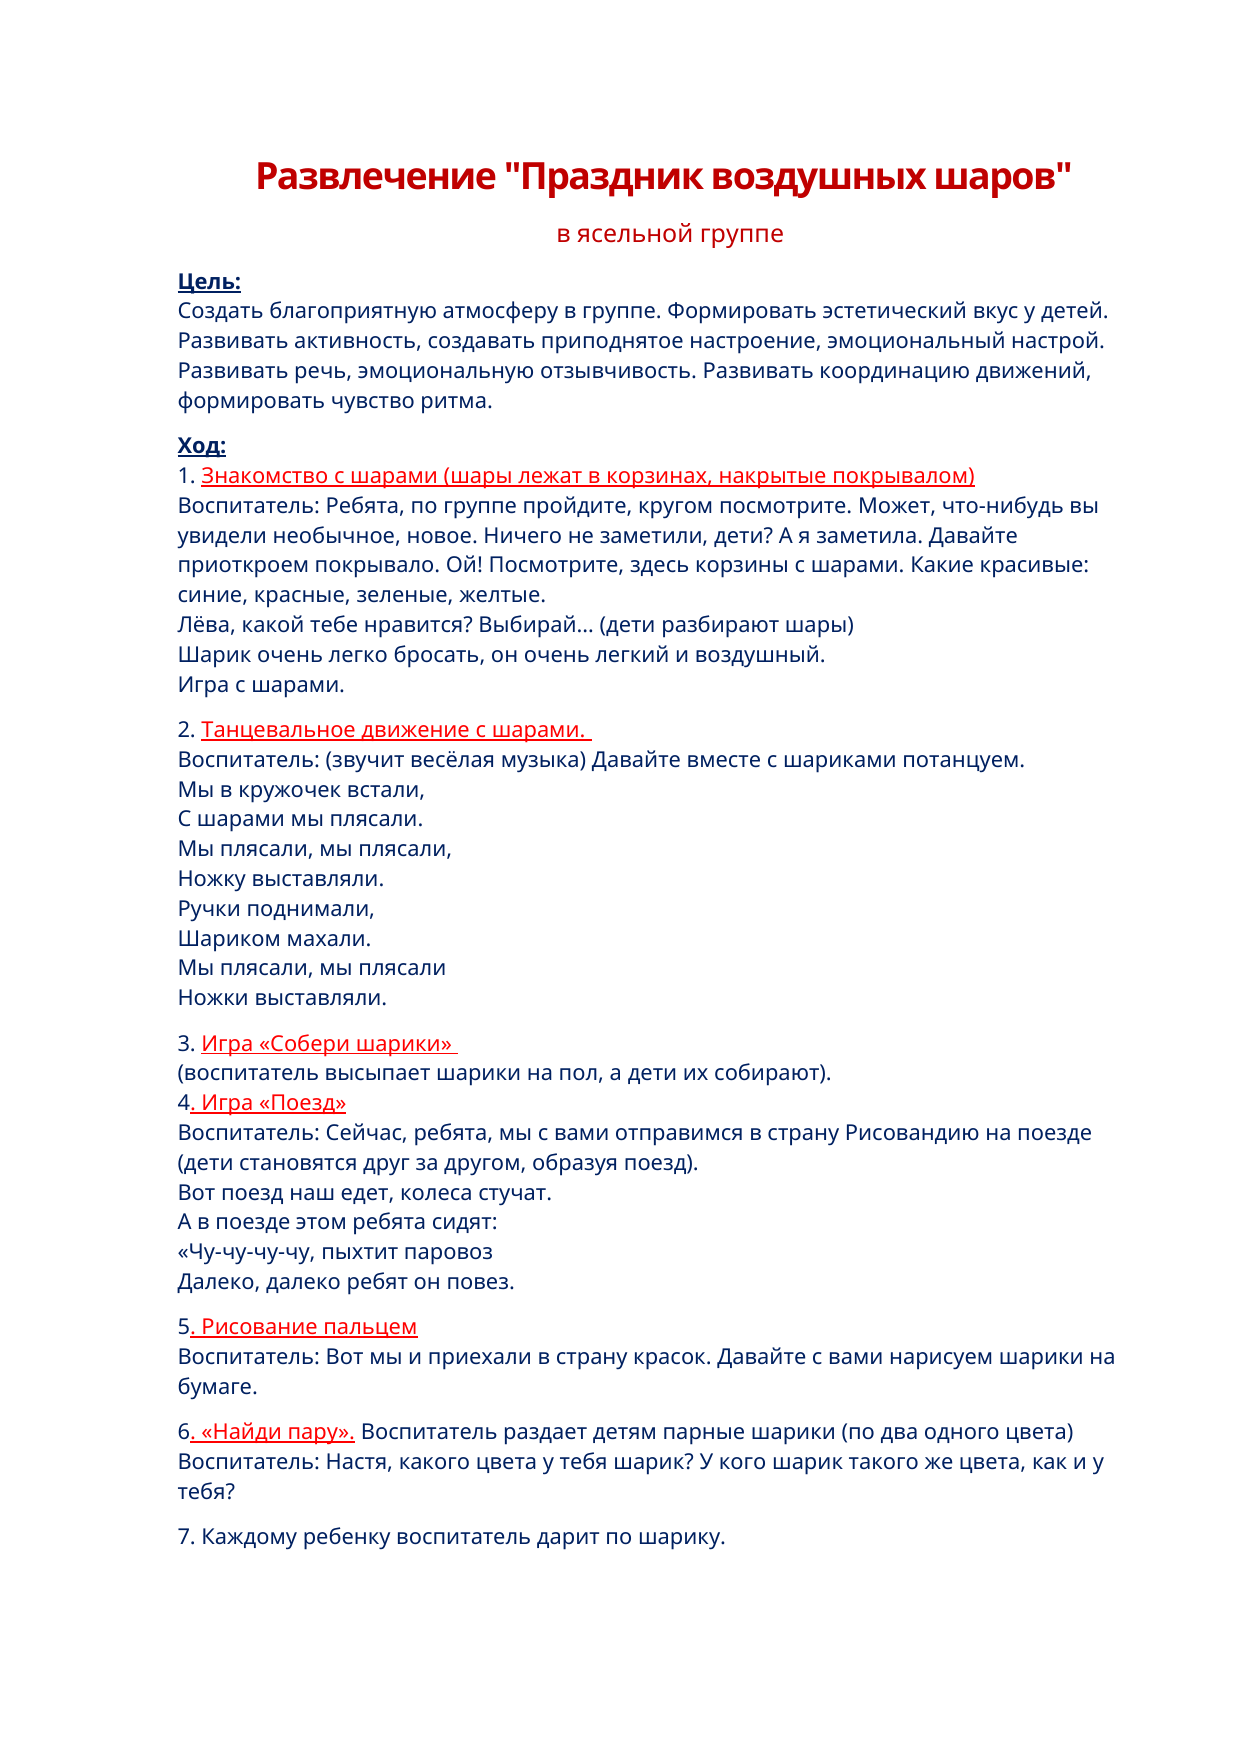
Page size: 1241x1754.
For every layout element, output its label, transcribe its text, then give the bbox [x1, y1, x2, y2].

text 3. Игра «Собери шарики» (воспитатель высыпает шарики на пол, а дети их собирают). 4. Игра «Поезд» Воспитатель: Сейчас, ребята, мы с вами отправимся в страну Рисовандию на поезде (дети становятся друг за другом, образуя поезд). Вот поезд наш едет, колеса стучат. А в поезде этом ребята сидят: «Чу-чу-чу-чу, пыхтит паровоз Далеко, далеко ребят он повез. [177, 1028, 1152, 1296]
text в ясельной группе [177, 216, 1152, 250]
text Ход: 1. Знакомство с шарами (шары лежат в корзинах, накрытые покрывалом) Воспитатель: Ребята, по группе пройдите, кругом посмотрите. Может, что-нибудь вы увидели необычное, новое. Ничего не заметили, дети? А я заметила. Давайте приоткроем покрывало. Ой! Посмотрите, здесь корзины с шарами. Какие красивые: синие, красные, зеленые, желтые. Лёва, какой тебе нравится? Выбирай… (дети разбирают шары) Шарик очень легко бросать, он очень легкий и воздушный. Игра с шарами. [177, 430, 1152, 698]
text 5. Рисование пальцем Воспитатель: Вот мы и приехали в страну красок. Давайте с вами нарисуем шарики на бумаге. [177, 1311, 1152, 1401]
text Цель: Создать благоприятную атмосферу в группе. Формировать эстетический вкус у детей. Развивать активность, создавать приподнятое настроение, эмоциональный настрой. Развивать речь, эмоциональную отзывчивость. Развивать координацию движений, формировать чувство ритма. [177, 266, 1152, 415]
text 6. «Найди пару». Воспитатель раздает детям парные шарики (по два одного цвета) Воспитатель: Настя, какого цвета у тебя шарик? У кого шарик такого же цвета, как и у тебя? [177, 1416, 1152, 1506]
text Развлечение "Праздник воздушных шаров" [177, 149, 1152, 200]
text 2. Танцевальное движение с шарами. Воспитатель: (звучит весёлая музыка) Давайте вместе с шариками потанцуем. Мы в кружочек встали, С шарами мы плясали. Мы плясали, мы плясали, Ножку выставляли. Ручки поднимали, Шариком махали. Мы плясали, мы плясали Ножки выставляли. [177, 714, 1152, 1012]
text 7. Каждому ребенку воспитатель дарит по шарику. [177, 1521, 1152, 1551]
